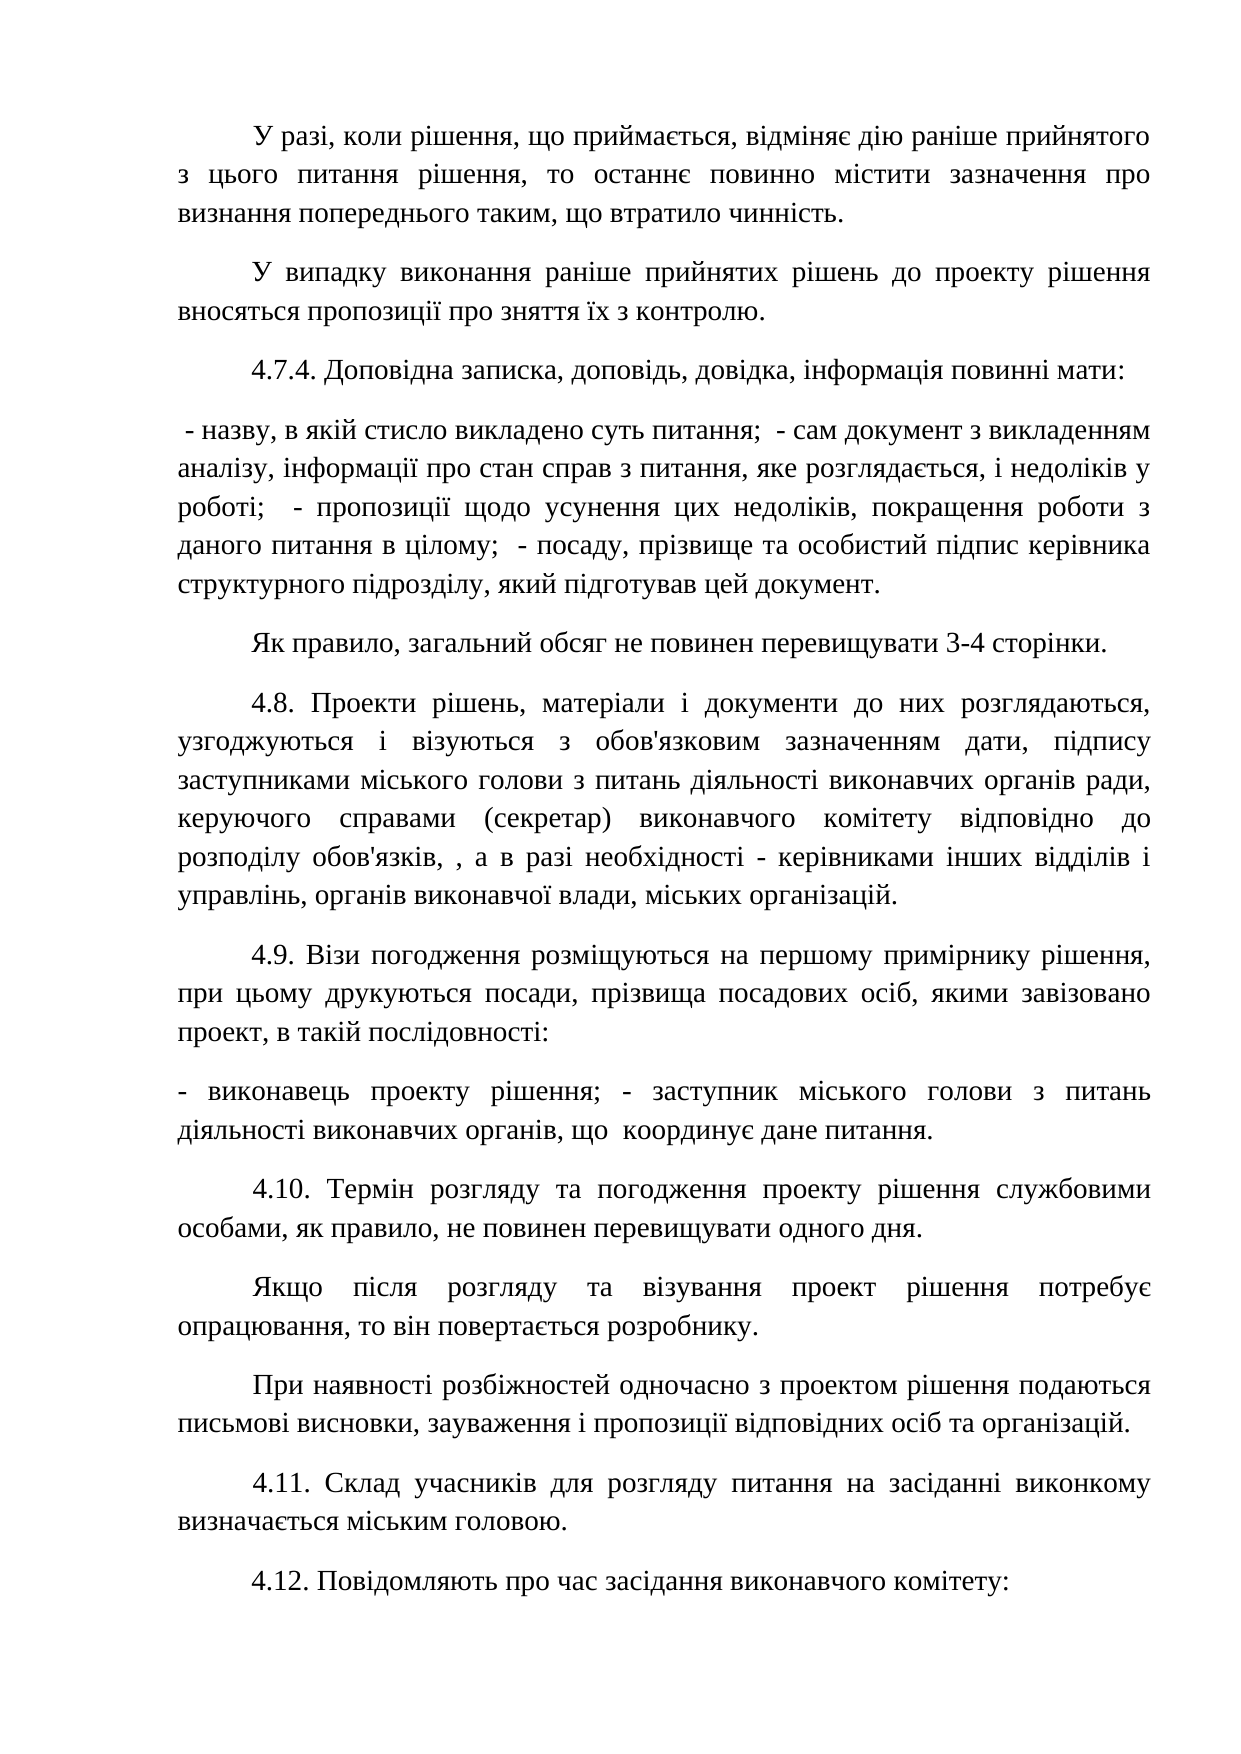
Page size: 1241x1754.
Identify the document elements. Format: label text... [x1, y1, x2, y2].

text - виконавець проекту рішення; - заступник міського голови з питань діяльності виконавчих органів, що координує дане питання. [177, 1073, 1152, 1145]
text При наявності розбіжностей одночасно з проектом рішення подаються письмові висновки, зауваження і пропозиції відповідних осіб та організацій. [177, 1367, 1152, 1439]
text Як правило, загальний обсяг не повинен перевищувати 3-4 сторінки. [177, 625, 1152, 659]
text - назву, в якій стисло викладено суть питання; - сам документ з викладенням аналізу, інформації про стан справ з питання, яке розглядається, і недоліків у роботі; - пропозиції щодо усунення цих недоліків, покращення роботи з даного питання в цілому; - посаду, прізвище та особистий підпис керівника структурного підрозділу, який підготував цей документ. [177, 412, 1152, 599]
text 4.12. Повідомляють про час засідання виконавчого комітету: [177, 1563, 1152, 1596]
text 4.9. Візи погодження розміщуються на першому примірнику рішення, при цьому друкуються посади, прізвища посадових осіб, якими завізовано проект, в такій послідовності: [177, 937, 1152, 1047]
text 4.10. Термін розгляду та погодження проекту рішення службовими особами, як правило, не повинен перевищувати одного дня. [177, 1171, 1152, 1243]
text 4.8. Проекти рішень, матеріали і документи до них розглядаються, узгоджуються і візуються з обов'язковим зазначенням дати, підпису заступниками міського голови з питань діяльності виконавчих органів ради, керуючого справами (секретар) виконавчого комітету відповідно до розподілу обов'язків, , а в разі необхідності - керівниками інших відділів і управлінь, органів виконавчої влади, міських організацій. [177, 685, 1152, 911]
text 4.7.4. Доповідна записка, доповідь, довідка, інформація повинні мати: [177, 352, 1152, 386]
text 4.11. Склад учасників для розгляду питання на засіданні виконкому визначається міським головою. [177, 1465, 1152, 1537]
text Якщо після розгляду та візування проект рішення потребує опрацювання, то він повертається розробнику. [177, 1269, 1152, 1341]
text У випадку виконання раніше прийнятих рішень до проекту рішення вносяться пропозиції про зняття їх з контролю. [177, 254, 1152, 327]
text У разі, коли рішення, що приймається, відміняє дію раніше прийнятого з цього питання рішення, то останнє повинно містити зазначення про визнання попереднього таким, що втратило чинність. [177, 118, 1152, 229]
